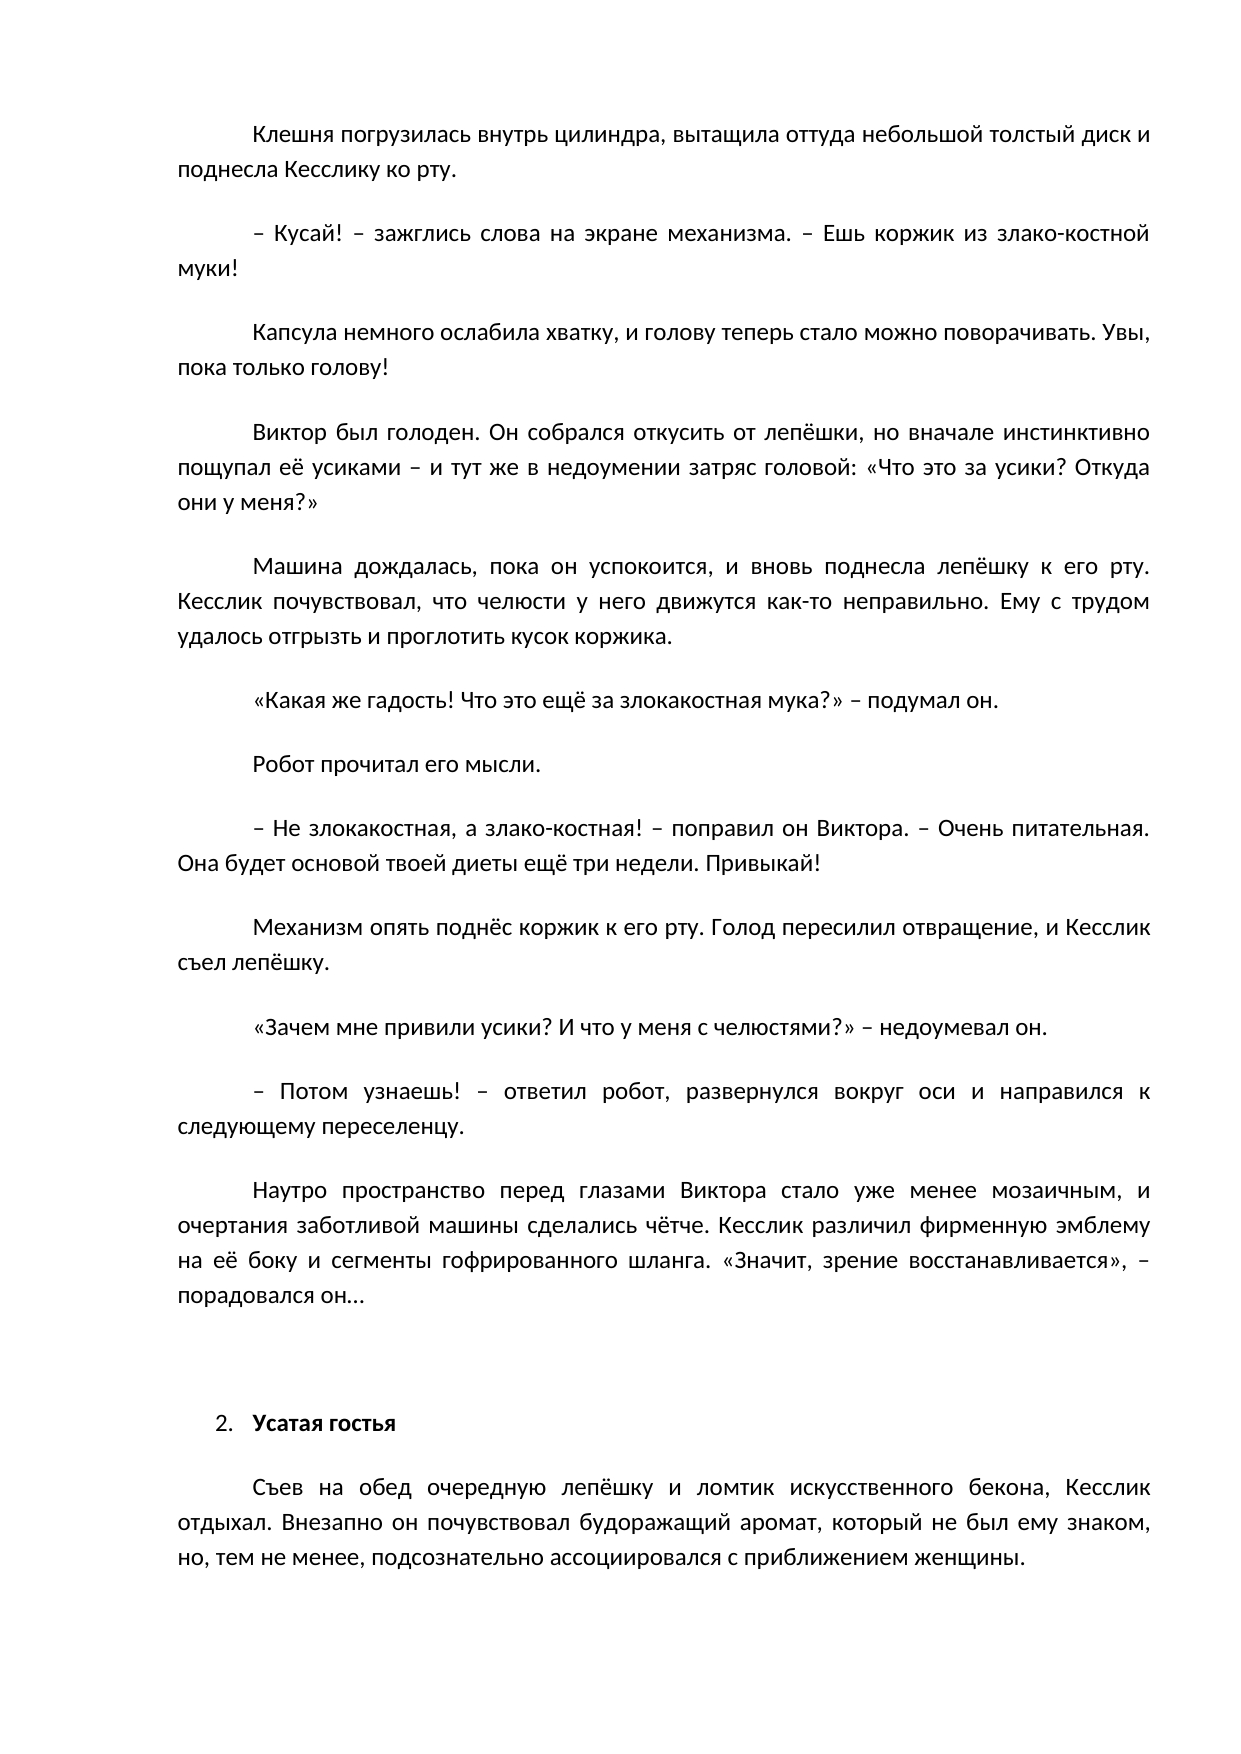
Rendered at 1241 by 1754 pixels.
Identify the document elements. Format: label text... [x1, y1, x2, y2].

text «Какая же гадость! Что это ещё за злокакостная мука?» – подумал он. [177, 684, 1152, 714]
text Виктор был голоден. Он собрался откусить от лепёшки, но вначале инстинктивно пощупал её усиками – и тут же в недоумении затряс головой: «Что это за усики? Откуда они у меня?» [177, 416, 1152, 516]
text Механизм опять поднёс коржик к его рту. Голод пересилил отвращение, и Кесслик съел лепёшку. [177, 911, 1152, 977]
text – Кусай! – зажглись слова на экране механизма. – Ешь коржик из злако-костной муки! [177, 217, 1152, 283]
text Наутро пространство перед глазами Виктора стало уже менее мозаичным, и очертания заботливой машины сделались чётче. Кесслик различил фирменную эмблему на её боку и сегменты гофрированного шланга. «Значит, зрение восстанавливается», – порадовался он… [177, 1174, 1152, 1309]
text Робот прочитал его мысли. [177, 748, 1152, 779]
list Усатая гостья [215, 1407, 1152, 1438]
text Машина дождалась, пока он успокоится, и вновь поднесла лепёшку к его рту. Кесслик почувствовал, что челюсти у него движутся как-то неправильно. Ему с трудом удалось отгрызть и проглотить кусок коржика. [177, 550, 1152, 650]
text – Потом узнаешь! – ответил робот, развернулся вокруг оси и направился к следующему переселенцу. [177, 1075, 1152, 1140]
text Клешня погрузилась внутрь цилиндра, вытащила оттуда небольшой толстый диск и поднесла Кесслику ко рту. [177, 118, 1152, 184]
text Капсула немного ослабила хватку, и голову теперь стало можно поворачивать. Увы, пока только голову! [177, 316, 1152, 382]
text «Зачем мне привили усики? И что у меня с челюстями?» – недоумевал он. [177, 1011, 1152, 1041]
text Съев на обед очередную лепёшку и ломтик искусственного бекона, Кесслик отдыхал. Внезапно он почувствовал будоражащий аромат, который не был ему знаком, но, тем не менее, подсознательно ассоциировался с приближением женщины. [177, 1471, 1152, 1572]
text – Не злокакостная, а злако-костная! – поправил он Виктора. – Очень питательная. Она будет основой твоей диеты ещё три недели. Привыкай! [177, 812, 1152, 878]
